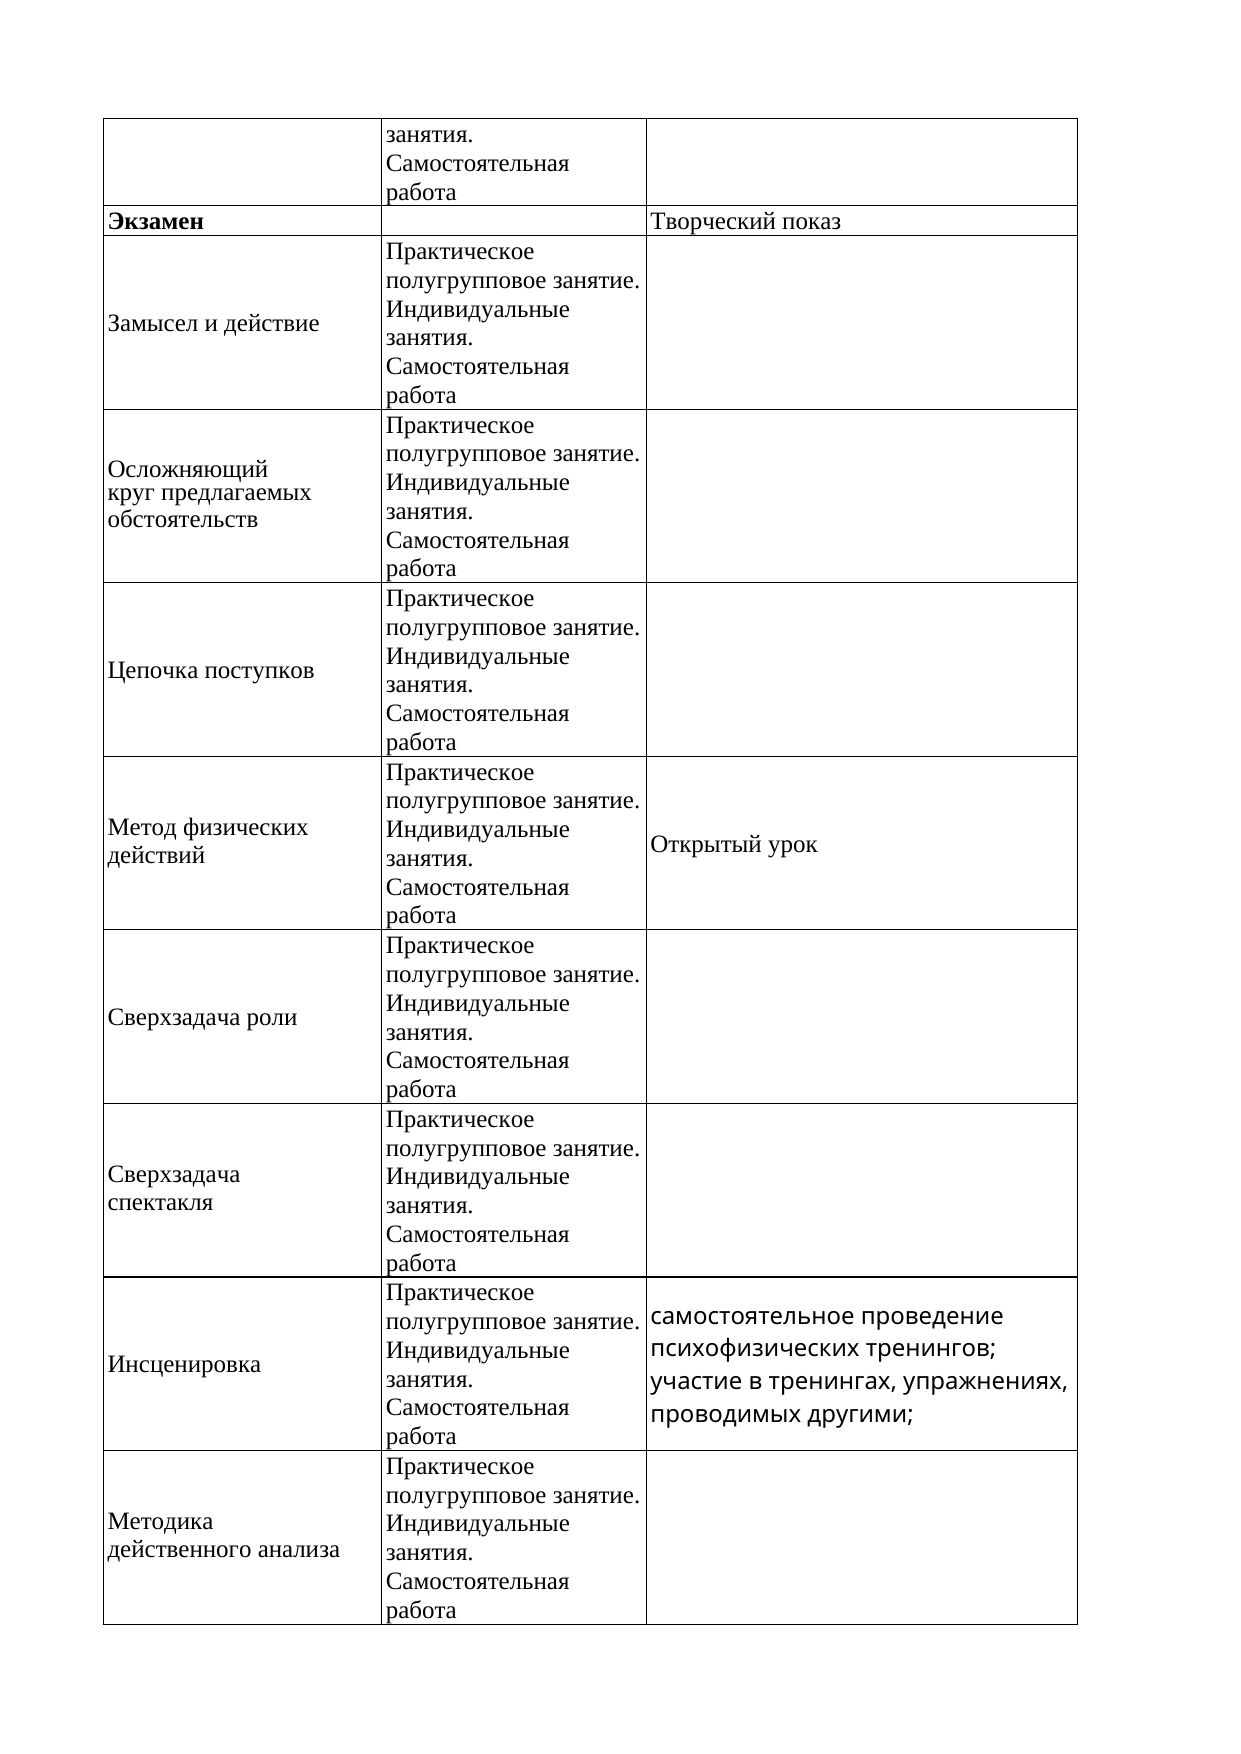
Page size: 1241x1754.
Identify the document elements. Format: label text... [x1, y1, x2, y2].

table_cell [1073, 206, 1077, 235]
table_cell [647, 930, 1077, 1103]
table_cell Практическое полугрупповое занятие. Индивидуальные занятия. Самостоятельная работа [382, 583, 646, 756]
table_cell Замысел и действие [104, 236, 381, 409]
table_cell Цепочка поступков [104, 583, 381, 756]
table_cell Практическое полугрупповое занятие. Индивидуальные занятия. Самостоятельная работа [382, 930, 646, 1103]
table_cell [382, 119, 646, 205]
table_cell Сверхзадача спектакля [104, 1104, 381, 1276]
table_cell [104, 119, 381, 205]
table_cell [647, 236, 1077, 409]
table_cell [647, 583, 1077, 756]
table_cell самостоятельное проведение психофизических тренингов; участие в тренингах, упражнениях, проводимых другими; [647, 1278, 1077, 1450]
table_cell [382, 1278, 646, 1450]
table_cell Инсценировка [104, 1278, 381, 1450]
table_cell [647, 410, 1077, 582]
table_cell Экзамен [104, 206, 381, 235]
table_cell Открытый урок [647, 757, 1077, 929]
table_cell [647, 1451, 1077, 1623]
table_cell Практическое полугрупповое занятие. Индивидуальные занятия. Самостоятельная работа [382, 757, 646, 929]
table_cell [382, 236, 646, 409]
table_cell [382, 206, 646, 235]
table_cell Сверхзадача роли [104, 930, 381, 1103]
table_cell [647, 119, 1077, 205]
table_cell Метод физических действий [104, 757, 381, 929]
table_cell Методика действенного анализа [104, 1451, 381, 1623]
table_cell Практическое полугрупповое занятие. Индивидуальные занятия. Самостоятельная работа [382, 1104, 646, 1276]
table_cell Практическое полугрупповое занятие. Индивидуальные занятия. Самостоятельная работа [382, 410, 646, 582]
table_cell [382, 1451, 646, 1623]
table_cell [647, 1104, 1077, 1276]
table_cell Осложняющий круг предлагаемых обстоятельств [104, 410, 381, 582]
